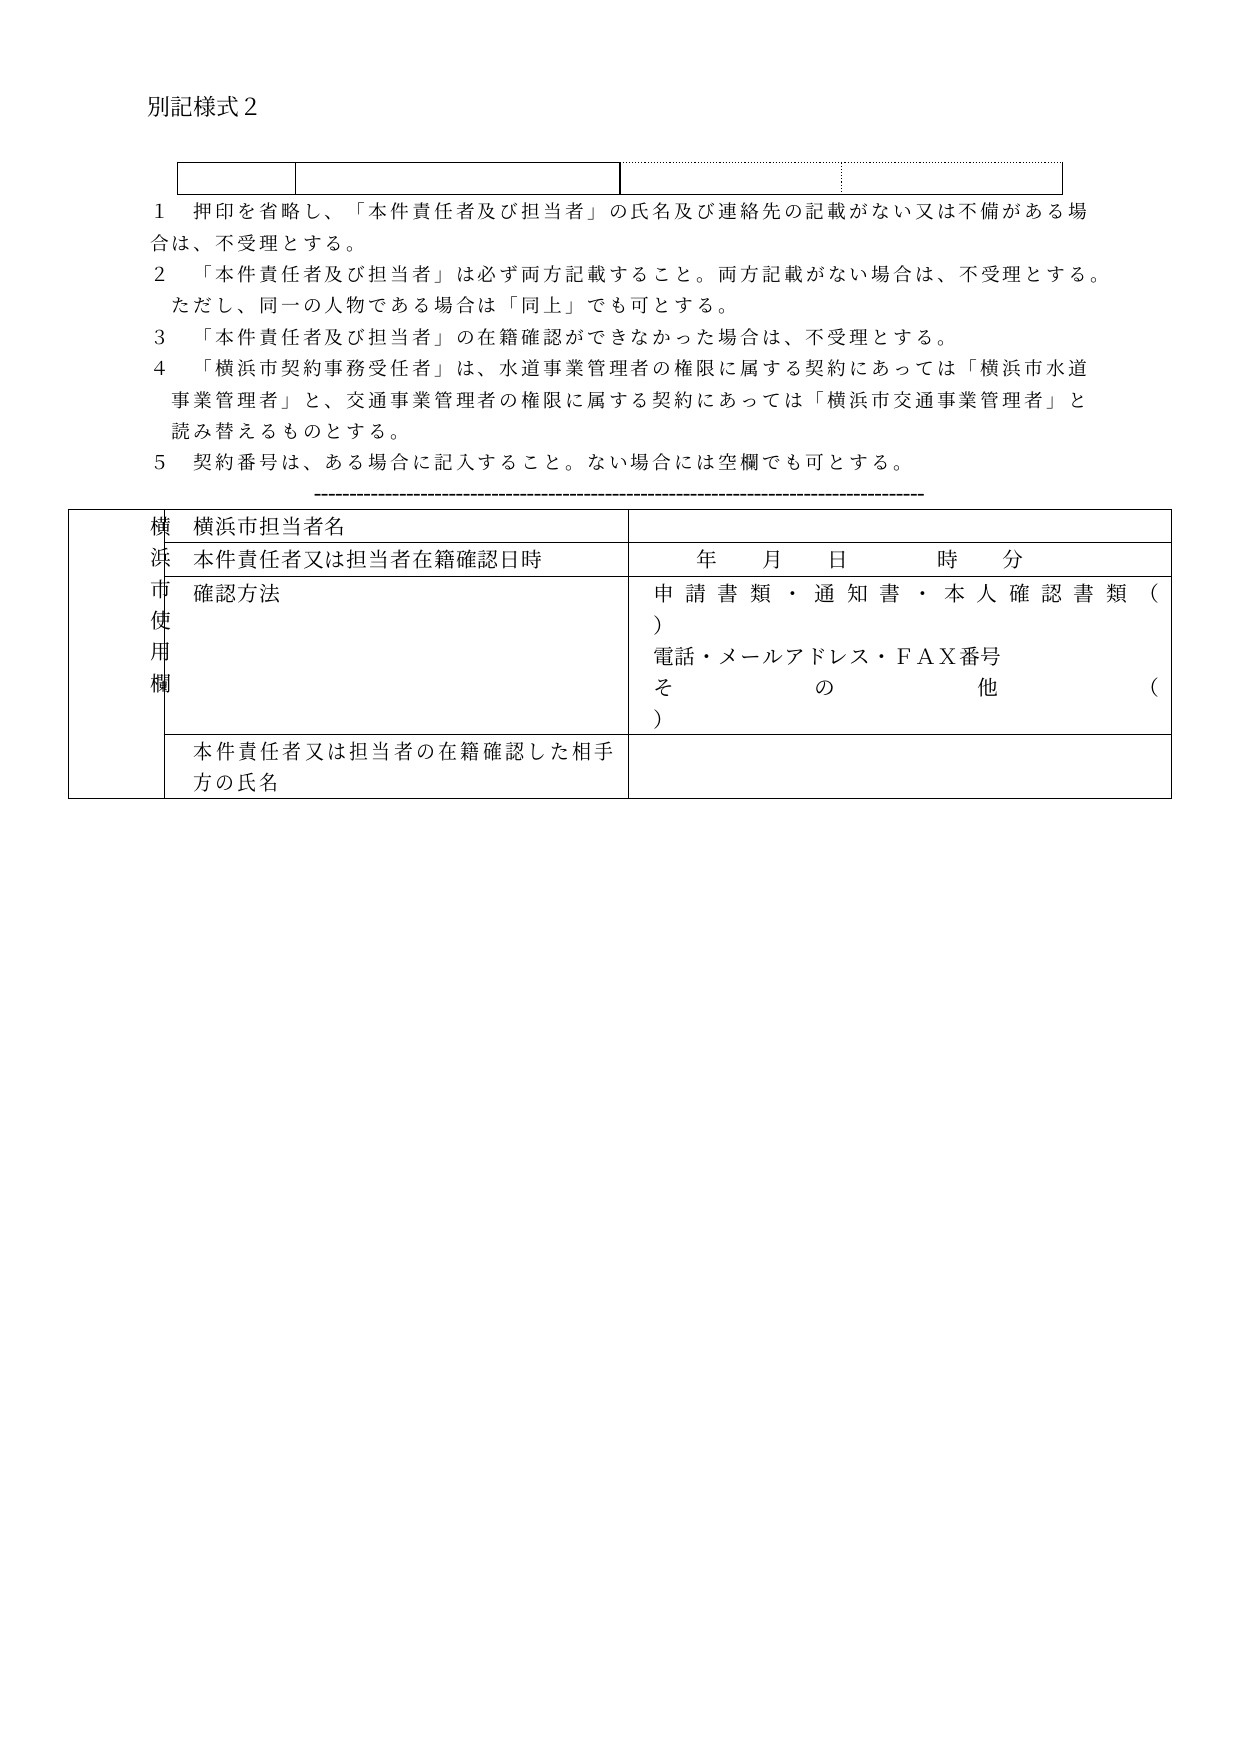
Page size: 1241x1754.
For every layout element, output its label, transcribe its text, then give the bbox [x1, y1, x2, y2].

table_header 横浜市担当者名 [165, 510, 628, 542]
text ２ 「本件責任者及び担当者」は必ず両方記載すること。両方記載がない場合は、不受理とする。ただし、同一の人物である場合は「同上」でも可とする。 [150, 258, 1090, 321]
table_cell [296, 163, 619, 194]
table_cell 本件責任者又は担当者在籍確認日時 [165, 543, 628, 576]
table_header [629, 510, 1171, 542]
table_cell 年 月 日 時 分 [629, 543, 1171, 576]
text １ 押印を省略し、「本件責任者及び担当者」の氏名及び連絡先の記載がない又は不備がある場合は、不受理とする。 [150, 195, 1090, 258]
table_cell [841, 162, 1062, 194]
text ４ 「横浜市契約事務受任者」は、水道事業管理者の権限に属する契約にあっては「横浜市水道事業管理者」と、交通事業管理者の権限に属する契約にあっては「横浜市交通事業管理者」と読み替えるものとする。 [150, 352, 1090, 446]
text ３ 「本件責任者及び担当者」の在籍確認ができなかった場合は、不受理とする。 [150, 321, 1090, 352]
table_header 横浜市使用欄 [69, 510, 164, 797]
table_cell 申請書類・通知書・本人確認書類（ ） 電話・メールアドレス・ＦＡＸ番号 その他（ ） [629, 577, 1171, 734]
text ５ 契約番号は、ある場合に記入すること。ない場合には空欄でも可とする。 [150, 446, 1090, 477]
table_cell [621, 162, 841, 194]
table_cell 確認方法 [165, 577, 628, 734]
table_cell 本件責任者又は担当者の在籍確認した相手方の氏名 [165, 735, 628, 797]
text -------------------------------------------------------------------------------------- [150, 477, 1090, 509]
table_cell [629, 735, 1171, 797]
